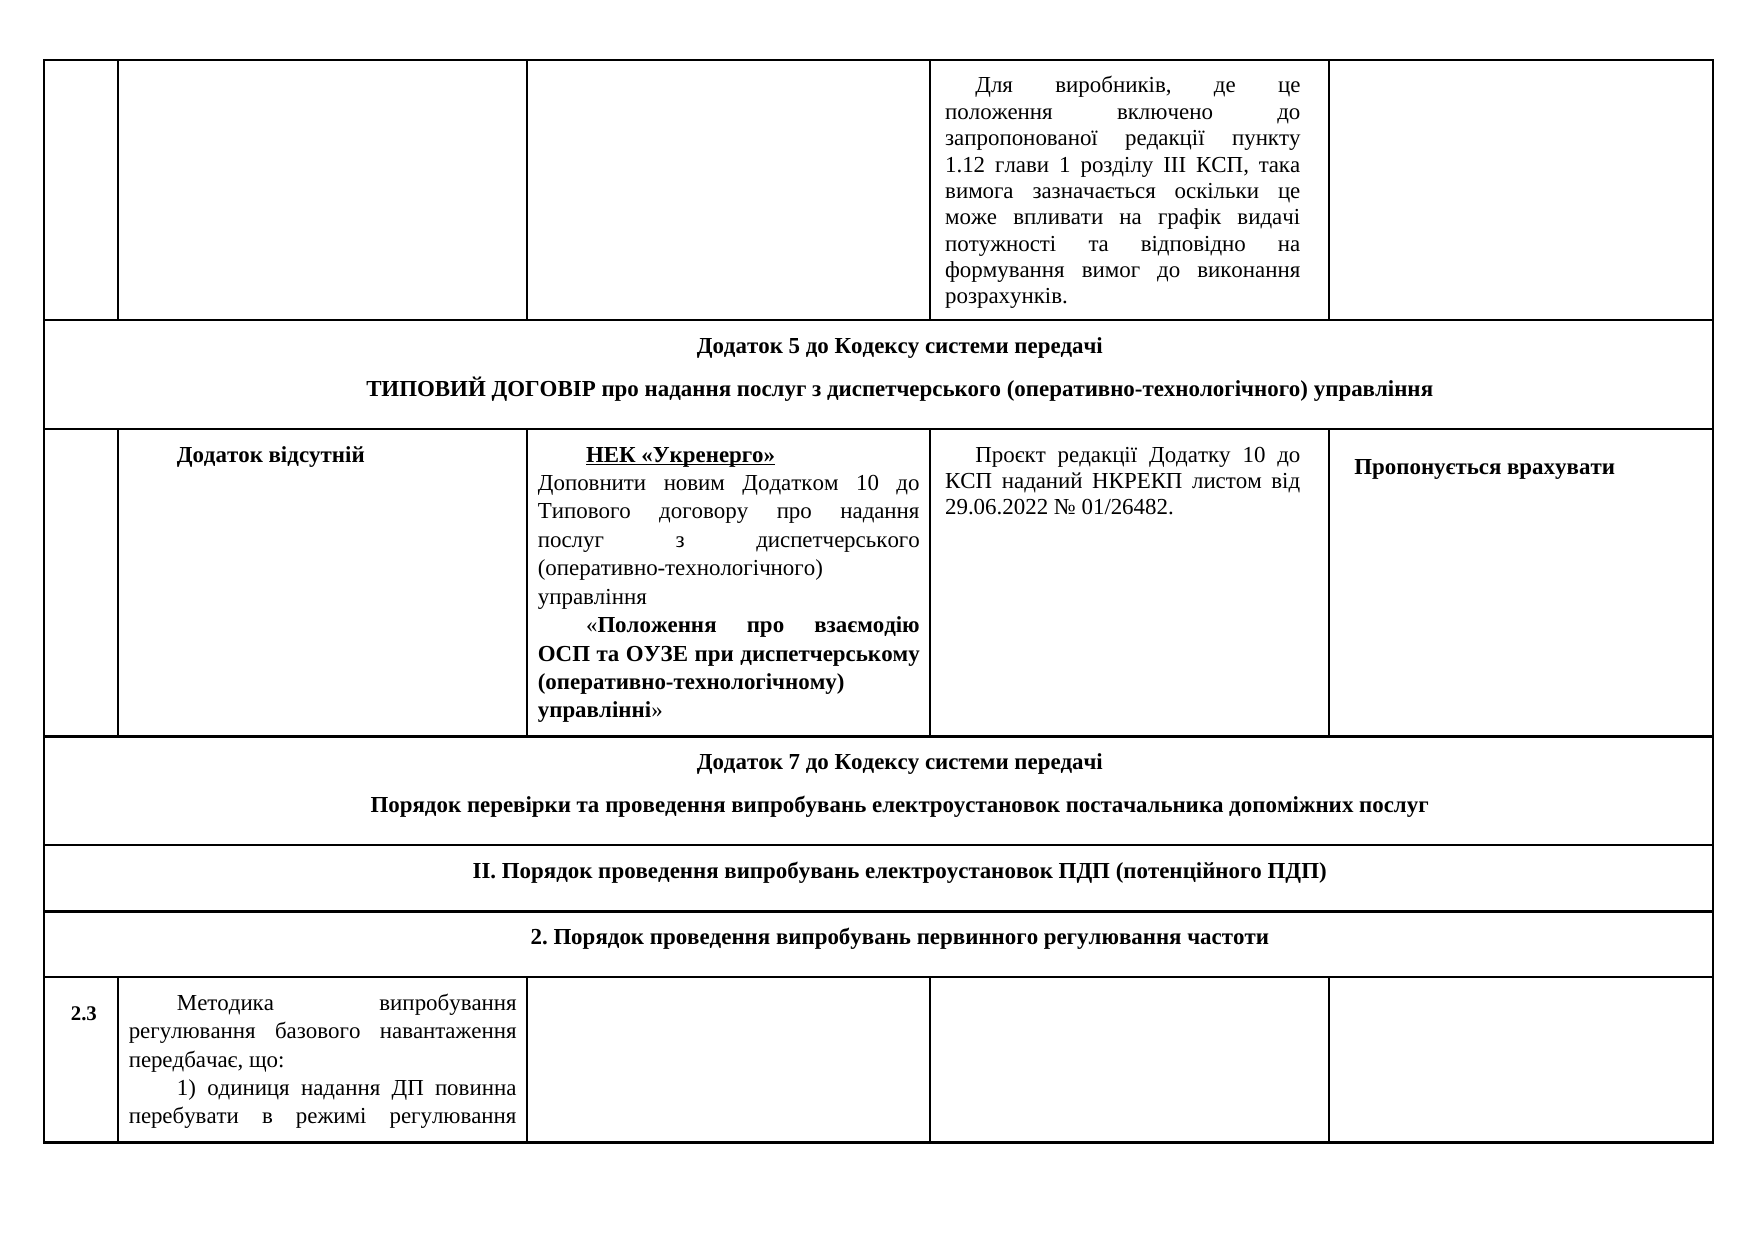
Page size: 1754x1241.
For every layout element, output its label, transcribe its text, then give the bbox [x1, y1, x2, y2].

table_cell Пропонується врахувати [1330, 430, 1712, 735]
table_cell Додаток відсутній [119, 430, 526, 735]
table_cell 2. Порядок проведення випробувань первинного регулювання частоти [45, 913, 1712, 976]
table_cell [45, 61, 117, 319]
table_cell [528, 978, 929, 1141]
table_cell Додаток 5 до Кодексу системи передачі ТИПОВИЙ ДОГОВІР про надання послуг з диспетчерського (оперативно-технологічного) управління [45, 321, 1712, 428]
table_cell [528, 61, 929, 319]
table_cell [1330, 978, 1712, 1141]
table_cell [119, 978, 526, 1141]
table_cell [119, 61, 526, 319]
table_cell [931, 978, 1328, 1141]
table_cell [1330, 61, 1712, 319]
table_cell II. Порядок проведення випробувань електроустановок ПДП (потенційного ПДП) [45, 846, 1712, 910]
table_cell [45, 430, 117, 735]
table_cell Додаток 7 до Кодексу системи передачі Порядок перевірки та проведення випробувань електроустановок постачальника допоміжних послуг [45, 738, 1712, 844]
table_cell 2.3 [45, 978, 117, 1141]
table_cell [931, 61, 1328, 319]
table_cell Проєкт редакції Додатку 10 до КСП наданий НКРЕКП листом від 29.06.2022 № 01/26482. [931, 430, 1328, 735]
table_cell НЕК «Укренерго» Доповнити новим Додатком 10 до Типового договору про надання послуг з диспетчерського (оперативно-технологічного) управління «Положення про взаємодію ОСП та ОУЗЕ при диспетчерському (оперативно-технологічному) управлінні» [528, 430, 929, 735]
